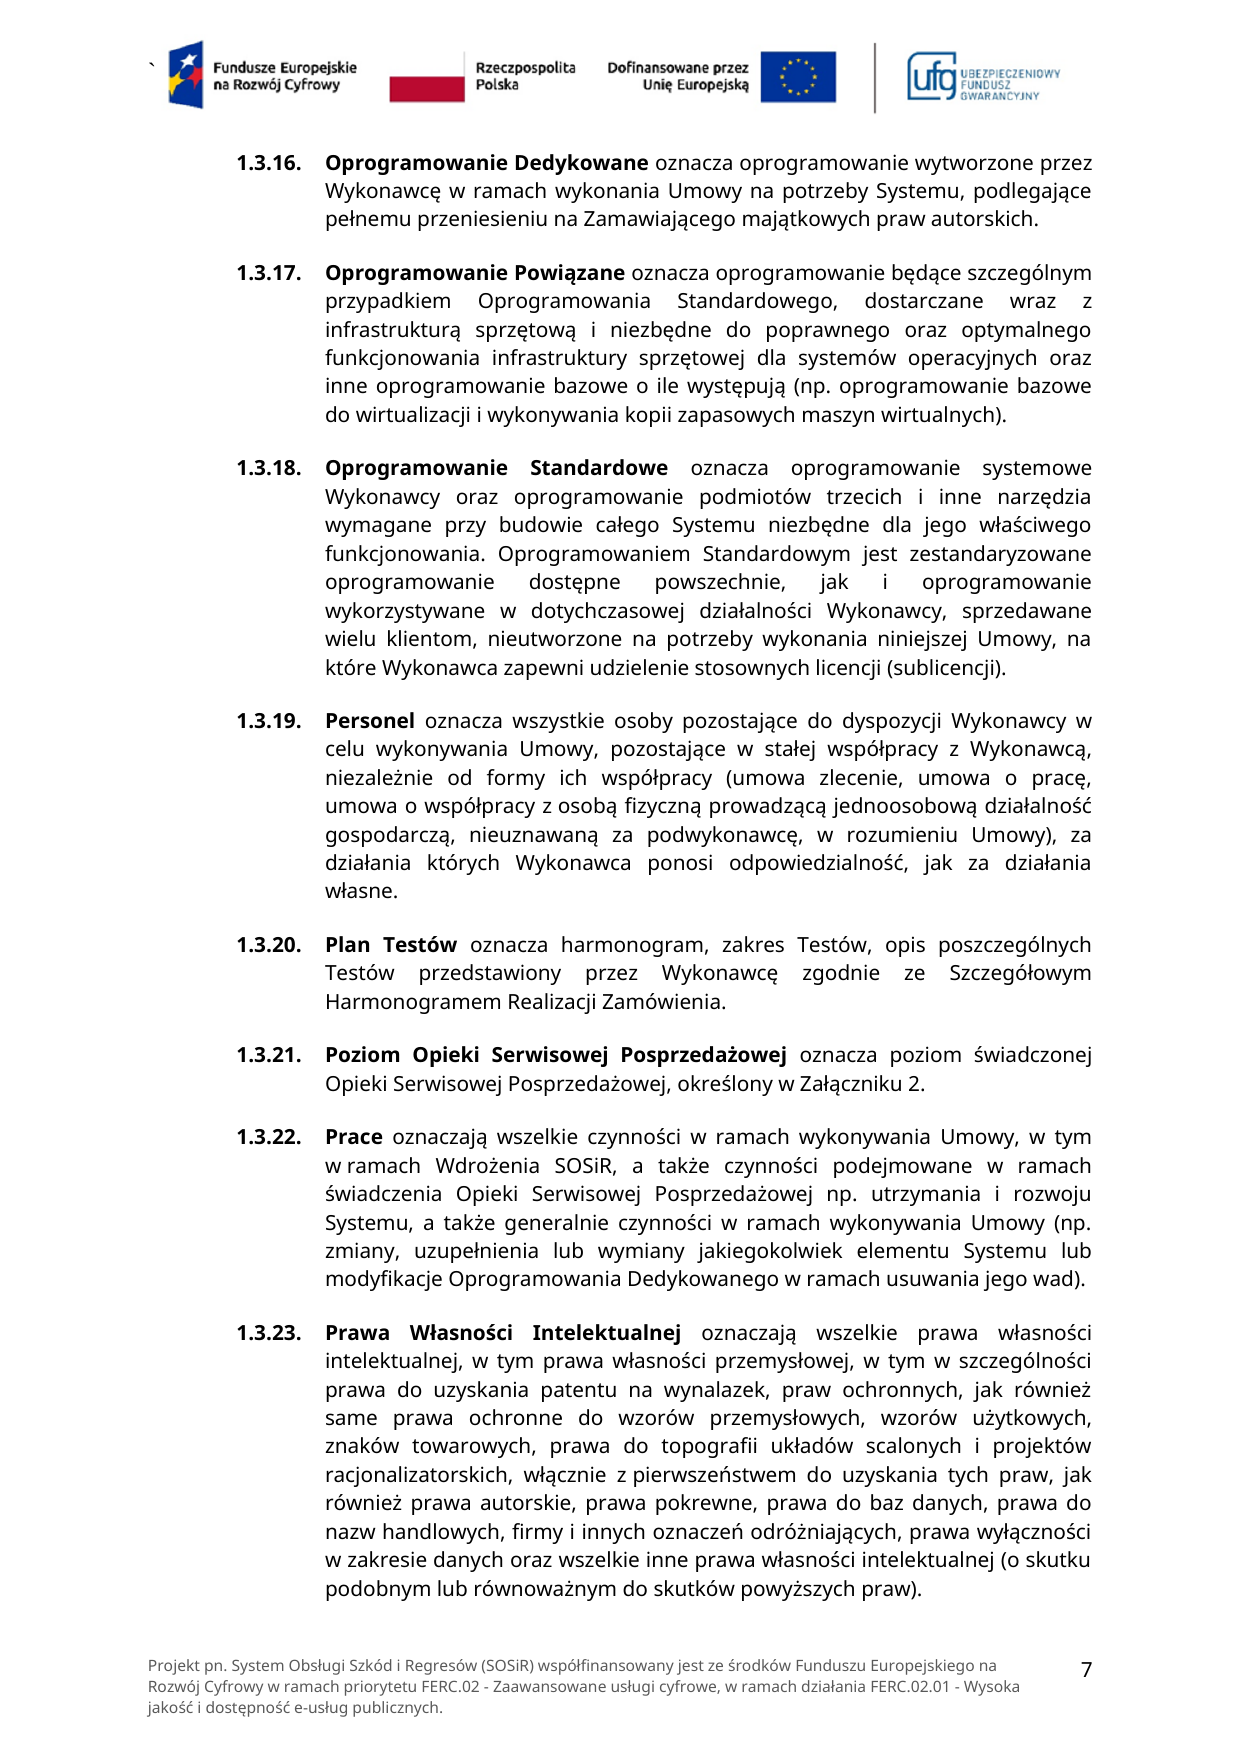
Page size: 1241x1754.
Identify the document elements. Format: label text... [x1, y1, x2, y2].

list Poziom Opieki Serwisowej Posprzedażowej oznacza poziom świadczonej Opieki Serwisowej Posprzedażowej, określony w Załączniku 2. [236, 1040, 1093, 1097]
list Oprogramowanie Standardowe oznacza oprogramowanie systemowe Wykonawcy oraz oprogramowanie podmiotów trzecich i inne narzędzia wymagane przy budowie całego Systemu niezbędne dla jego właściwego funkcjonowania. Oprogramowaniem Standardowym jest zestandaryzowane oprogramowanie dostępne powszechnie, jak i oprogramowanie wykorzystywane w dotychczasowej działalności Wykonawcy, sprzedawane wielu klientom, nieutworzone na potrzeby wykonania niniejszej Umowy, na które Wykonawca zapewni udzielenie stosownych licencji (sublicencji). [236, 453, 1093, 681]
list Personel oznacza wszystkie osoby pozostające do dyspozycji Wykonawcy w celu wykonywania Umowy, pozostające w stałej współpracy z Wykonawcą, niezależnie od formy ich współpracy (umowa zlecenie, umowa o pracę, umowa o współpracy z osobą fizyczną prowadzącą jednoosobową działalność gospodarczą, nieuznawaną za podwykonawcę, w rozumieniu Umowy), za działania których Wykonawca ponosi odpowiedzialność, jak za działania własne. [236, 706, 1093, 905]
list Prawa Własności Intelektualnej oznaczają wszelkie prawa własności intelektualnej, w tym prawa własności przemysłowej, w tym w szczególności prawa do uzyskania patentu na wynalazek, praw ochronnych, jak również same prawa ochronne do wzorów przemysłowych, wzorów użytkowych, znaków towarowych, prawa do topografii układów scalonych i projektów racjonalizatorskich, włącznie z pierwszeństwem do uzyskania tych praw, jak również prawa autorskie, prawa pokrewne, prawa do baz danych, prawa do nazw handlowych, firmy i innych oznaczeń odróżniających, prawa wyłączności w zakresie danych oraz wszelkie inne prawa własności intelektualnej (o skutku podobnym lub równoważnym do skutków powyższych praw). [236, 1318, 1093, 1602]
list Oprogramowanie Dedykowane oznacza oprogramowanie wytworzone przez Wykonawcę w ramach wykonania Umowy na potrzeby Systemu, podlegające pełnemu przeniesieniu na Zamawiającego majątkowych praw autorskich. [236, 148, 1093, 233]
picture [147, 21, 1093, 130]
list Oprogramowanie Powiązane oznacza oprogramowanie będące szczególnym przypadkiem Oprogramowania Standardowego, dostarczane wraz z infrastrukturą sprzętową i niezbędne do poprawnego oraz optymalnego funkcjonowania infrastruktury sprzętowej dla systemów operacyjnych oraz inne oprogramowanie bazowe o ile występują (np. oprogramowanie bazowe do wirtualizacji i wykonywania kopii zapasowych maszyn wirtualnych). [236, 258, 1093, 428]
list Plan Testów oznacza harmonogram, zakres Testów, opis poszczególnych Testów przedstawiony przez Wykonawcę zgodnie ze Szczegółowym Harmonogramem Realizacji Zamówienia. [236, 930, 1093, 1015]
list Prace oznaczają wszelkie czynności w ramach wykonywania Umowy, w tym w ramach Wdrożenia SOSiR, a także czynności podejmowane w ramach świadczenia Opieki Serwisowej Posprzedażowej np. utrzymania i rozwoju Systemu, a także generalnie czynności w ramach wykonywania Umowy (np. zmiany, uzupełnienia lub wymiany jakiegokolwiek elementu Systemu lub modyfikacje Oprogramowania Dedykowanego w ramach usuwania jego wad). [236, 1122, 1093, 1293]
